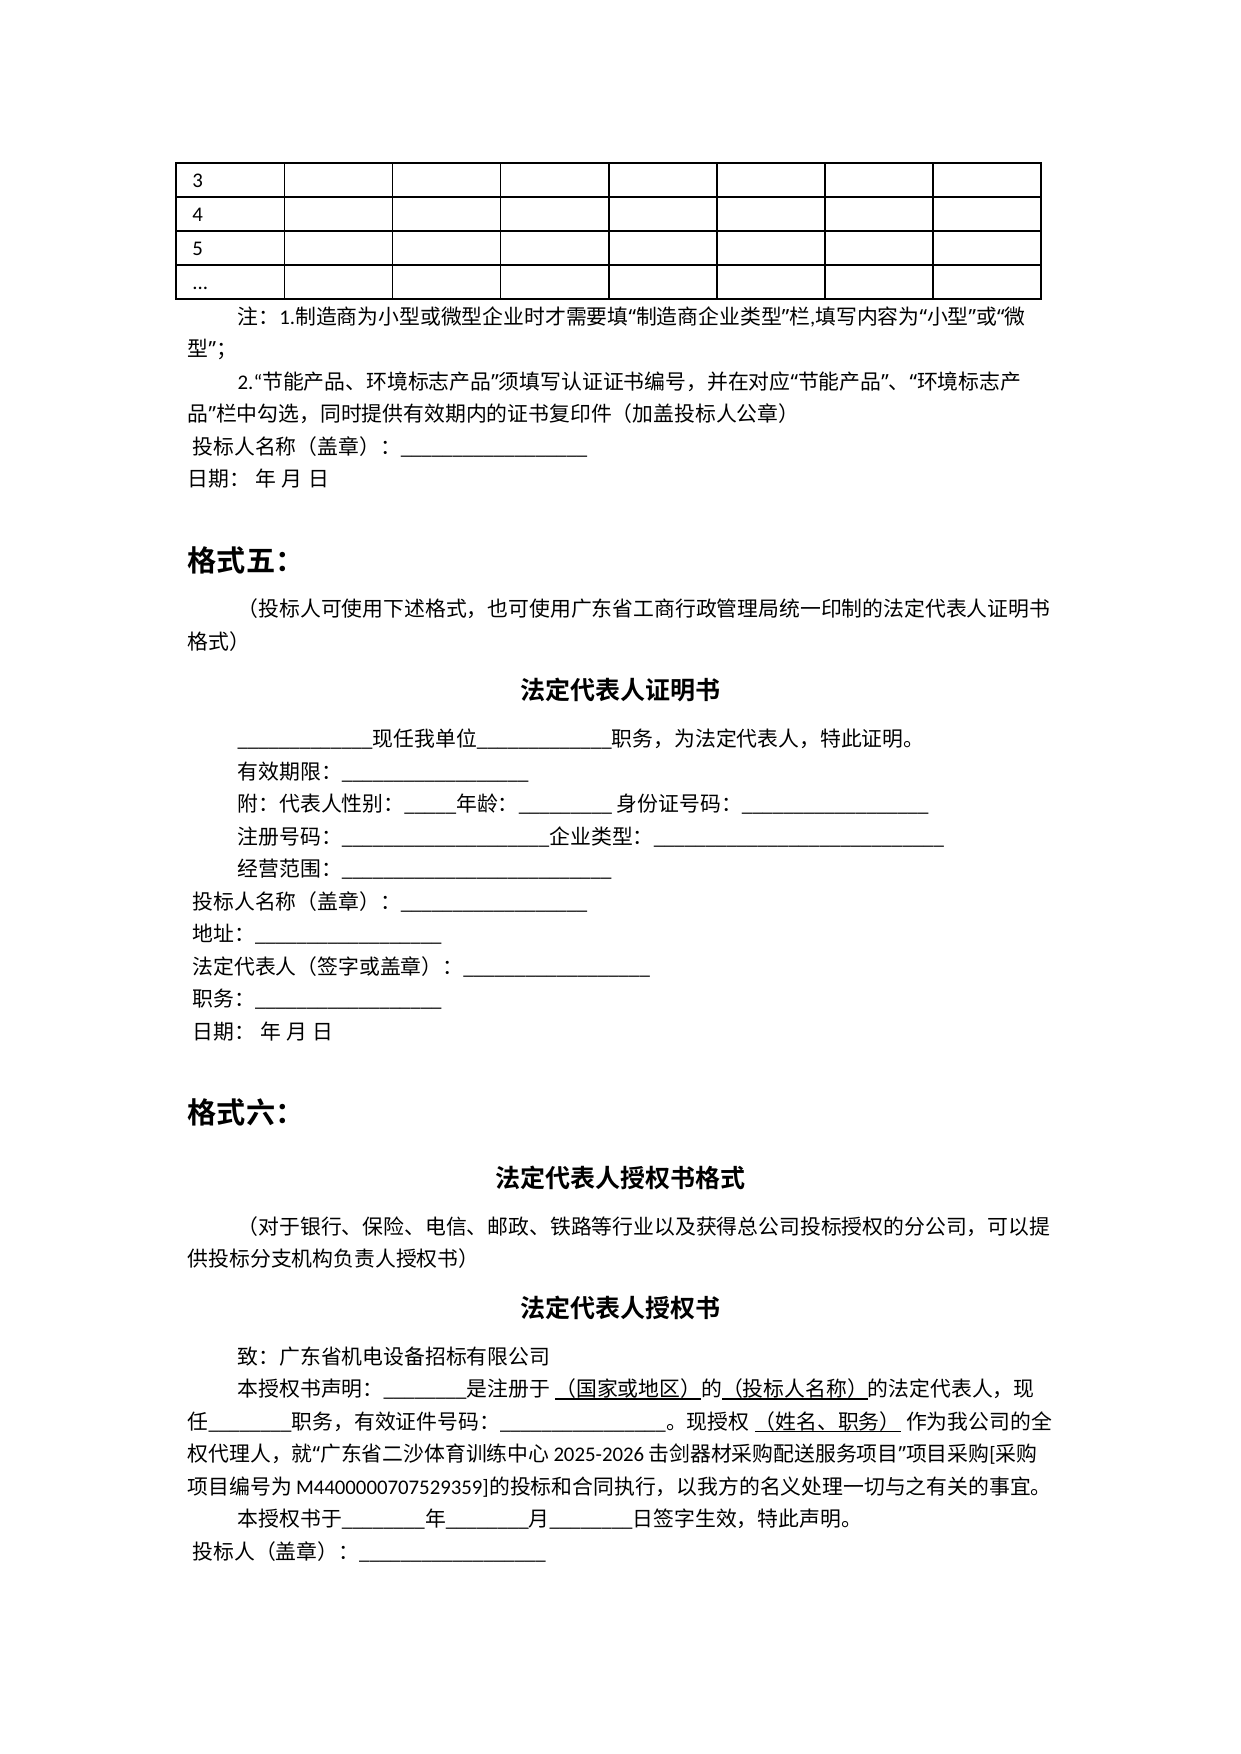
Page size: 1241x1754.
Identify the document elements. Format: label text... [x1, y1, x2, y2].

text 注册号码：____________________企业类型：____________________________ [187, 820, 1053, 852]
table_cell [610, 164, 716, 196]
text 有效期限：__________________ [187, 755, 1053, 787]
text 投标人名称（盖章）：__________________ [187, 430, 1053, 462]
table_cell [826, 232, 932, 264]
text 格式五： [187, 527, 1053, 592]
text _____________现任我单位_____________职务，为法定代表人，特此证明。 [187, 722, 1053, 755]
table_cell 4 [177, 198, 284, 230]
table_cell [501, 198, 608, 230]
text 法定代表人授权书 [187, 1275, 1053, 1340]
text 格式六： [187, 1080, 1053, 1145]
table_cell [934, 266, 1040, 298]
text （对于银行、保险、电信、邮政、铁路等行业以及获得总公司投标授权的分公司，可以提供投标分支机构负责人授权书） [187, 1210, 1053, 1275]
table_cell [501, 164, 608, 196]
table_cell [610, 266, 716, 298]
text 投标人（盖章）：__________________ [187, 1535, 1053, 1567]
text 附：代表人性别：_____年龄：_________ 身份证号码：__________________ [187, 787, 1053, 820]
table_cell [826, 198, 932, 230]
text 日期： 年 月 日 [187, 462, 1053, 495]
table_cell [285, 198, 392, 230]
text 法定代表人证明书 [187, 657, 1053, 722]
table_cell [501, 266, 608, 298]
text 地址：__________________ [187, 917, 1053, 950]
table_cell [393, 232, 500, 264]
table_cell [285, 232, 392, 264]
table_cell [393, 198, 500, 230]
text 本授权书于________年________月________日签字生效，特此声明。 [187, 1502, 1053, 1535]
table_cell [285, 164, 392, 196]
table_cell 5 [177, 232, 284, 264]
table_cell [718, 266, 824, 298]
text 投标人名称（盖章）：__________________ [187, 885, 1053, 917]
table_cell [393, 164, 500, 196]
text 职务：__________________ [187, 982, 1053, 1015]
text 法定代表人（签字或盖章）：__________________ [187, 950, 1053, 982]
table_cell [826, 266, 932, 298]
table_cell [934, 198, 1040, 230]
table_cell 3 [177, 164, 284, 196]
table_cell [718, 198, 824, 230]
table_cell [718, 232, 824, 264]
text 致：广东省机电设备招标有限公司 [187, 1340, 1053, 1372]
table_cell [393, 266, 500, 298]
table_cell [610, 232, 716, 264]
table_cell [501, 232, 608, 264]
text 本授权书声明：________是注册于 （国家或地区）的（投标人名称）的法定代表人，现任________职务，有效证件号码：________________。现授权 （姓名、职务） 作为我公司的全权代理人，就“广东省二沙体育训练中心2025-2026击剑器材采购配送服务项目”项目采购[采购项目编号为M4400000707529359]的投标和合同执行，以我方的名义处理一切与之有关的事宜。 [187, 1372, 1053, 1502]
text （投标人可使用下述格式，也可使用广东省工商行政管理局统一印制的法定代表人证明书格式） [187, 592, 1053, 657]
table_cell [934, 164, 1040, 196]
text 2.“节能产品、环境标志产品”须填写认证证书编号，并在对应“节能产品”、“环境标志产品”栏中勾选，同时提供有效期内的证书复印件（加盖投标人公章） [187, 365, 1053, 430]
table_cell [610, 198, 716, 230]
table_cell [718, 164, 824, 196]
text 注：1.制造商为小型或微型企业时才需要填“制造商企业类型”栏,填写内容为“小型”或“微型”； [187, 300, 1053, 365]
text 法定代表人授权书格式 [187, 1145, 1053, 1210]
table_cell ... [177, 266, 284, 298]
table_cell [285, 266, 392, 298]
text 日期： 年 月 日 [187, 1015, 1053, 1047]
table_cell [826, 164, 932, 196]
text 经营范围：__________________________ [187, 852, 1053, 885]
table_cell [934, 232, 1040, 264]
